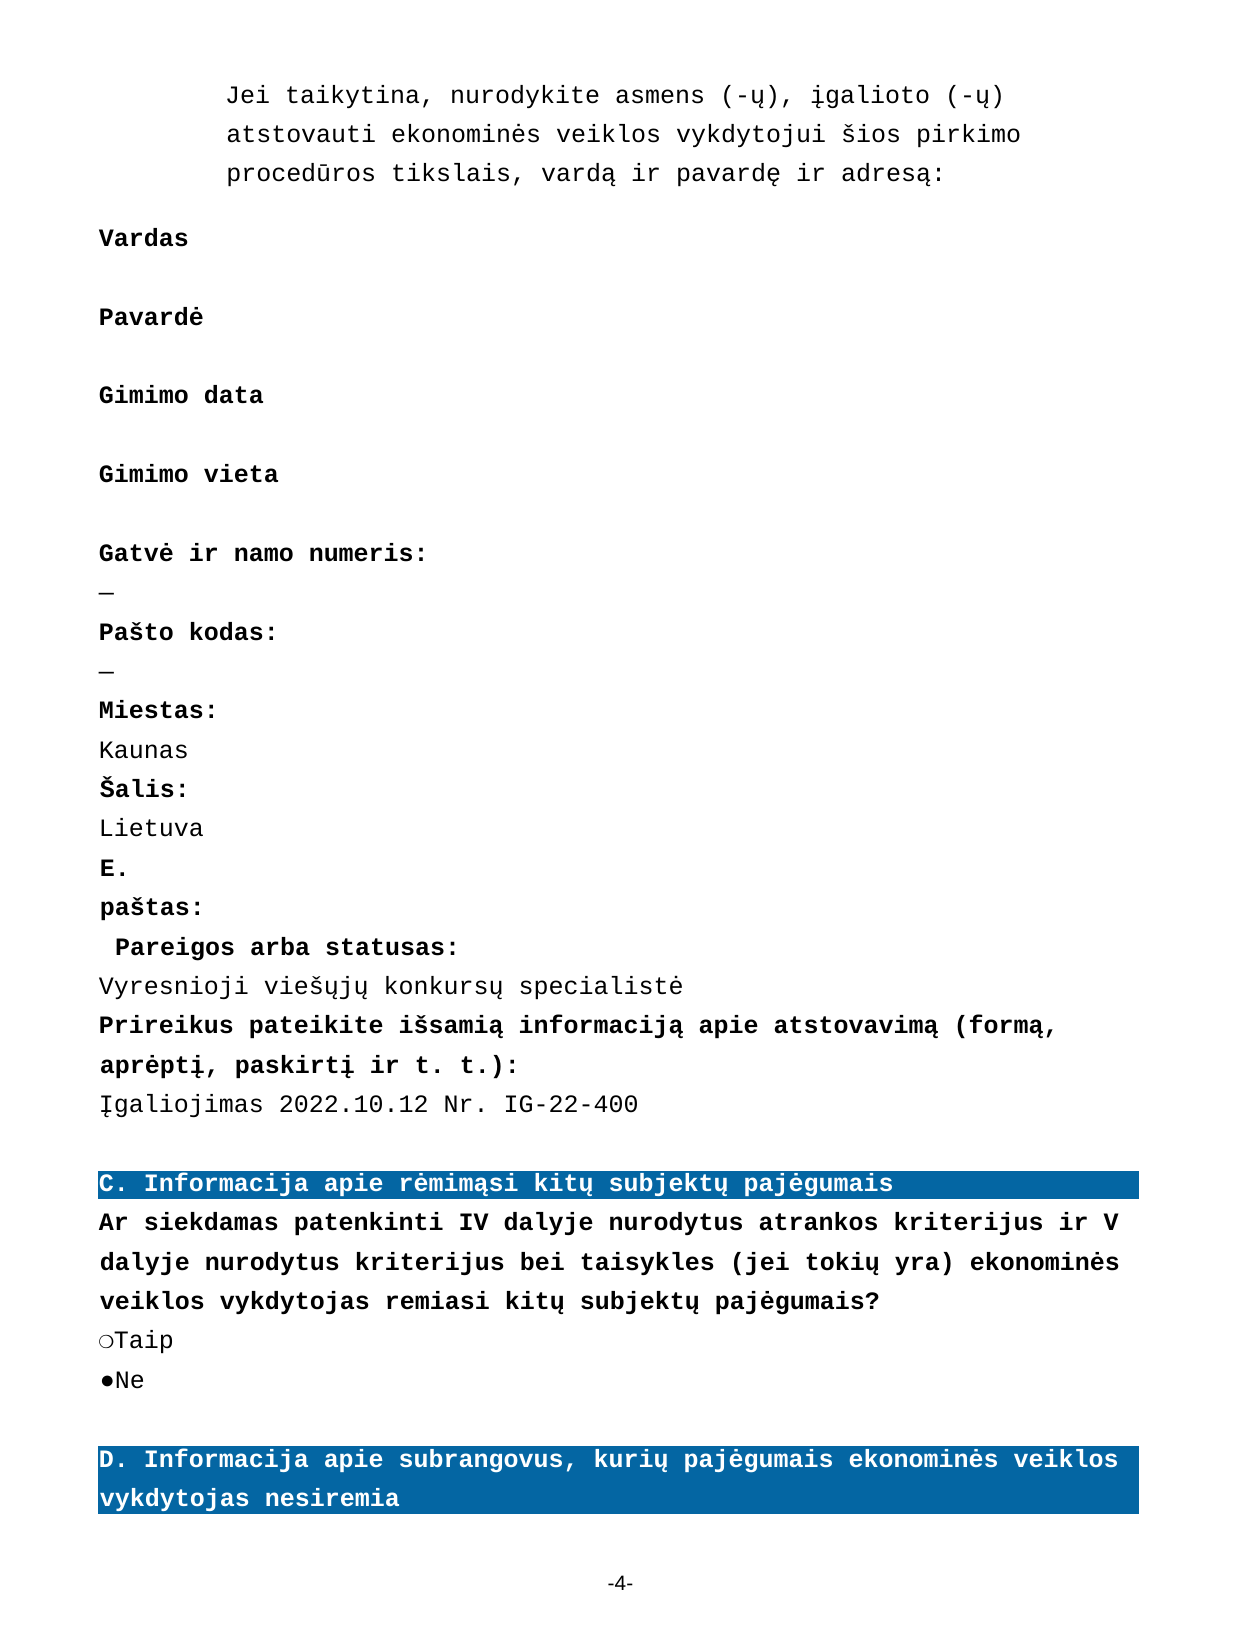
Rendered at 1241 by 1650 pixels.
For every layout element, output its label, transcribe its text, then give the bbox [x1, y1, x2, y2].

text Vardas [98, 225, 1132, 254]
text Įgaliojimas 2022.10.12 Nr. IG-22-400 [98, 1092, 1139, 1120]
text Jei taikytina, nurodykite asmens (-ų), įgalioto (-ų) atstovauti ekonominės veiklos vykdytojui šios pirkimo procedūros tikslais, vardą ir pavardę ir adresą: [225, 82, 1113, 189]
text Pareigos arba statusas: [100, 934, 634, 962]
text — [98, 580, 1139, 608]
text Prireikus pateikite išsamią informaciją apie atstovavimą (formą, aprėptį, paskirtį ir t. t.): [98, 1013, 1132, 1081]
text Pavardė [98, 304, 1132, 332]
text Lietuva E. paštas: [98, 816, 240, 923]
subtitle C. Informacija apie rėmimąsi kitų subjektų pajėgumais [98, 1171, 1139, 1199]
text Gimimo data [98, 383, 1132, 411]
subtitle D. Informacija apie subrangovus, kurių pajėgumais ekonominės veiklos vykdytojas nesiremia [98, 1446, 1139, 1514]
text Pašto kodas: [98, 619, 1132, 647]
text Vyresnioji viešųjų konkursų specialistė [98, 973, 1139, 1002]
text Gimimo vieta [98, 462, 1132, 490]
text — [98, 658, 1139, 687]
text Miestas: [98, 698, 1132, 726]
text ❍Taip ●Ne [98, 1328, 229, 1396]
text Ar siekdamas patenkinti IV dalyje nurodytus atrankos kriterijus ir V dalyje nurodytus kriterijus bei taisykles (jei tokių yra) ekonominės veiklos vykdytojas remiasi kitų subjektų pajėgumais? [98, 1210, 1132, 1317]
text Kaunas Šalis: [98, 737, 269, 805]
text Gatvė ir namo numeris: [98, 540, 1132, 569]
